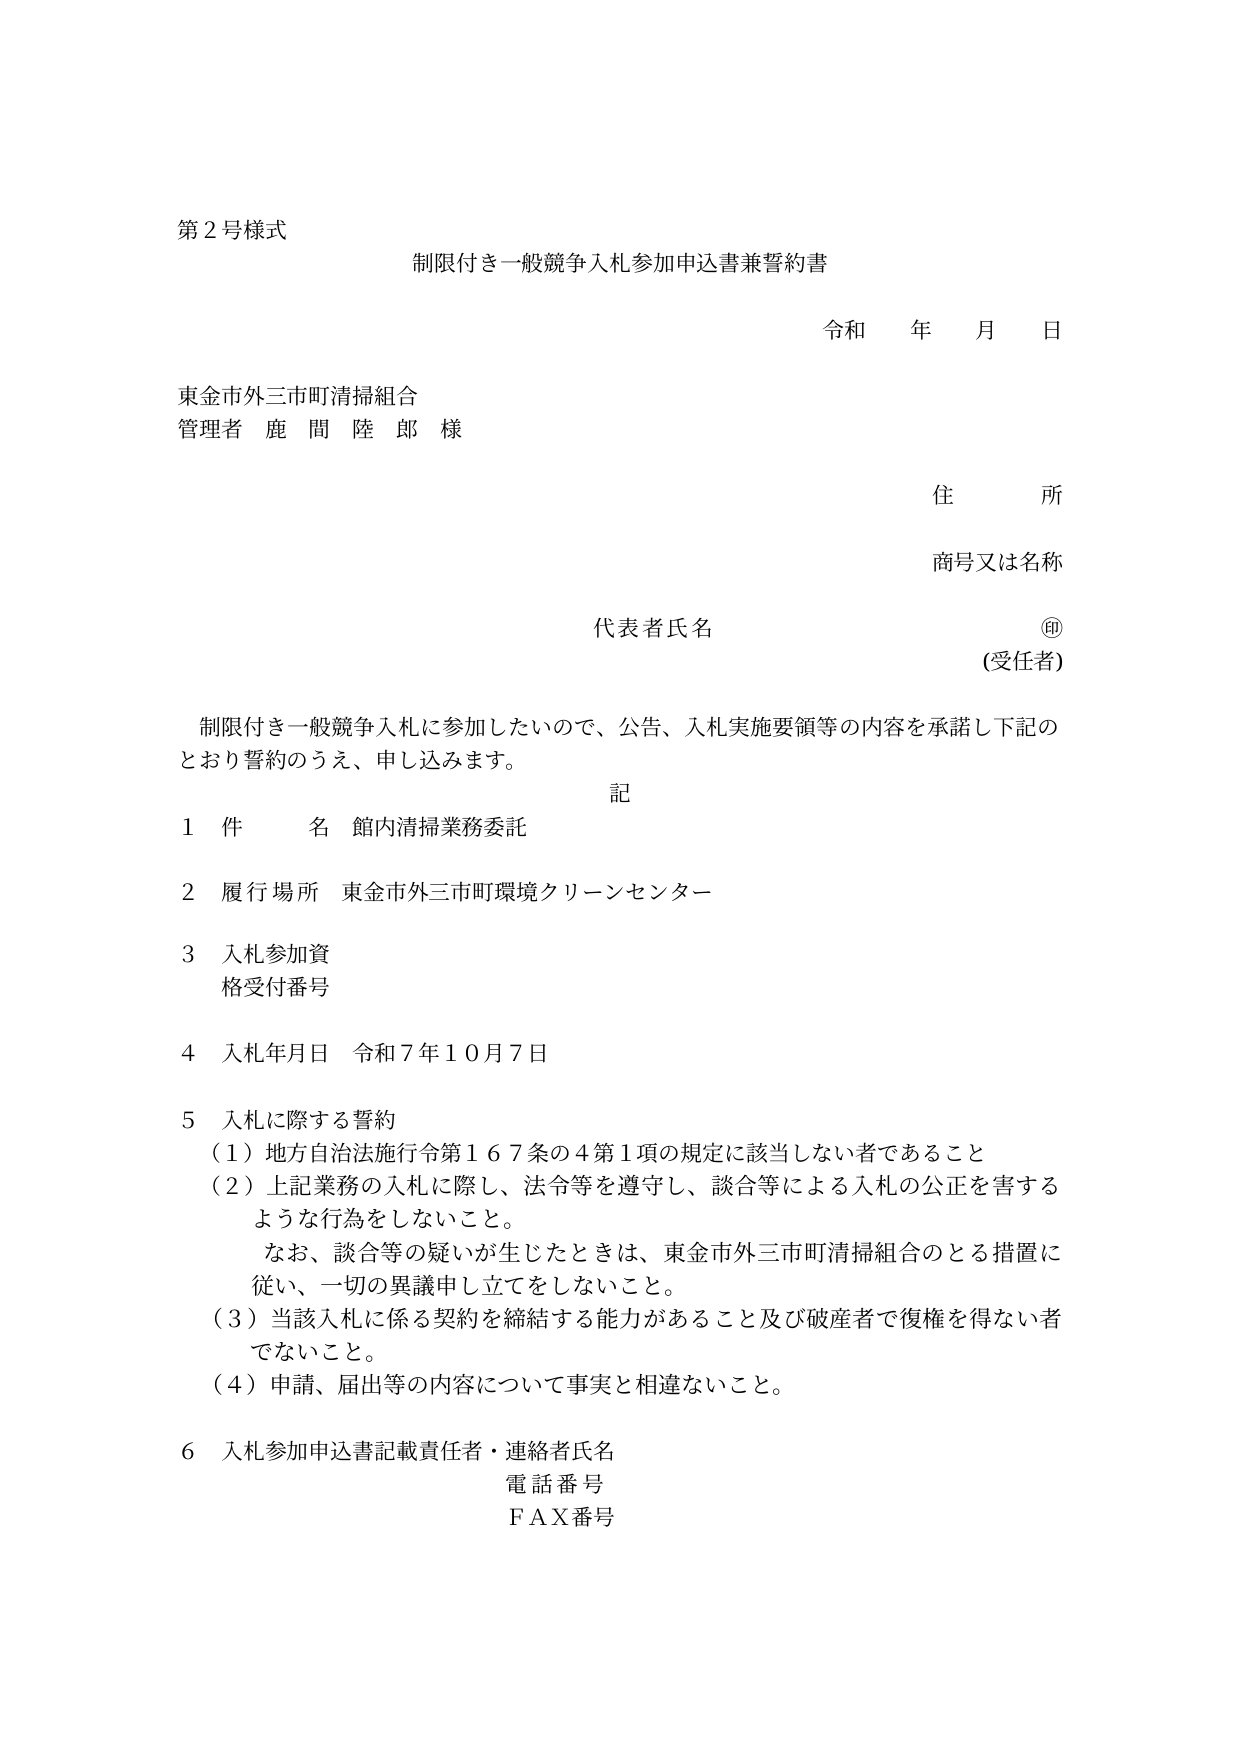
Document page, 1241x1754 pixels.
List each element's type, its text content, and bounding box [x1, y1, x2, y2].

text 格受付番号 [177, 969, 1063, 1003]
text (受任者) [177, 643, 1063, 676]
text 商号又は名称 [177, 544, 1063, 577]
text ６ 入札参加申込書記載責任者・連絡者氏名 [177, 1433, 1063, 1466]
text （２）上記業務の入札に際し、法令等を遵守し、談合等による入札の公正を害するような行為をしないこと。 [199, 1168, 1063, 1234]
text 電話番号 [177, 1466, 1063, 1499]
text 管理者 鹿 間 陸 郎 様 [177, 411, 1063, 444]
text ５ 入札に際する誓約 [177, 1102, 1063, 1135]
text １ 件 名 館内清掃業務委託 [177, 809, 1063, 842]
text （３）当該入札に係る契約を締結する能力があること及び破産者で復権を得ない者でないこと。 [200, 1301, 1063, 1367]
text ３ 入札参加資 [177, 936, 1063, 969]
text 代表者氏名 ㊞ [177, 610, 1063, 643]
text 東金市外三市町清掃組合 [177, 378, 1063, 411]
text （１）地方自治法施行令第１６７条の４第１項の規定に該当しない者であること [177, 1135, 1063, 1168]
text 令和 年 月 日 [177, 312, 1063, 345]
text ４ 入札年月日 令和７年１０月７日 [177, 1036, 1063, 1069]
text 制限付き一般競争入札参加申込書兼誓約書 [177, 246, 1063, 279]
text 住 所 [177, 478, 1063, 511]
text ２ 履行場所 東金市外三市町環境クリーンセンター [177, 875, 1063, 907]
text なお、談合等の疑いが生じたときは、東金市外三市町清掃組合のとる措置に従い、一切の異議申し立てをしないこと。 [252, 1234, 1063, 1301]
text （４）申請、届出等の内容について事実と相違ないこと。 [177, 1367, 1063, 1400]
text ＦＡＸ番号 [177, 1499, 1063, 1533]
text 制限付き一般競争入札に参加したいので、公告、入札実施要領等の内容を承諾し下記のとおり誓約のうえ、申し込みます。 [177, 709, 1063, 776]
text 記 [177, 776, 1063, 809]
text 第２号様式 [177, 213, 1063, 246]
